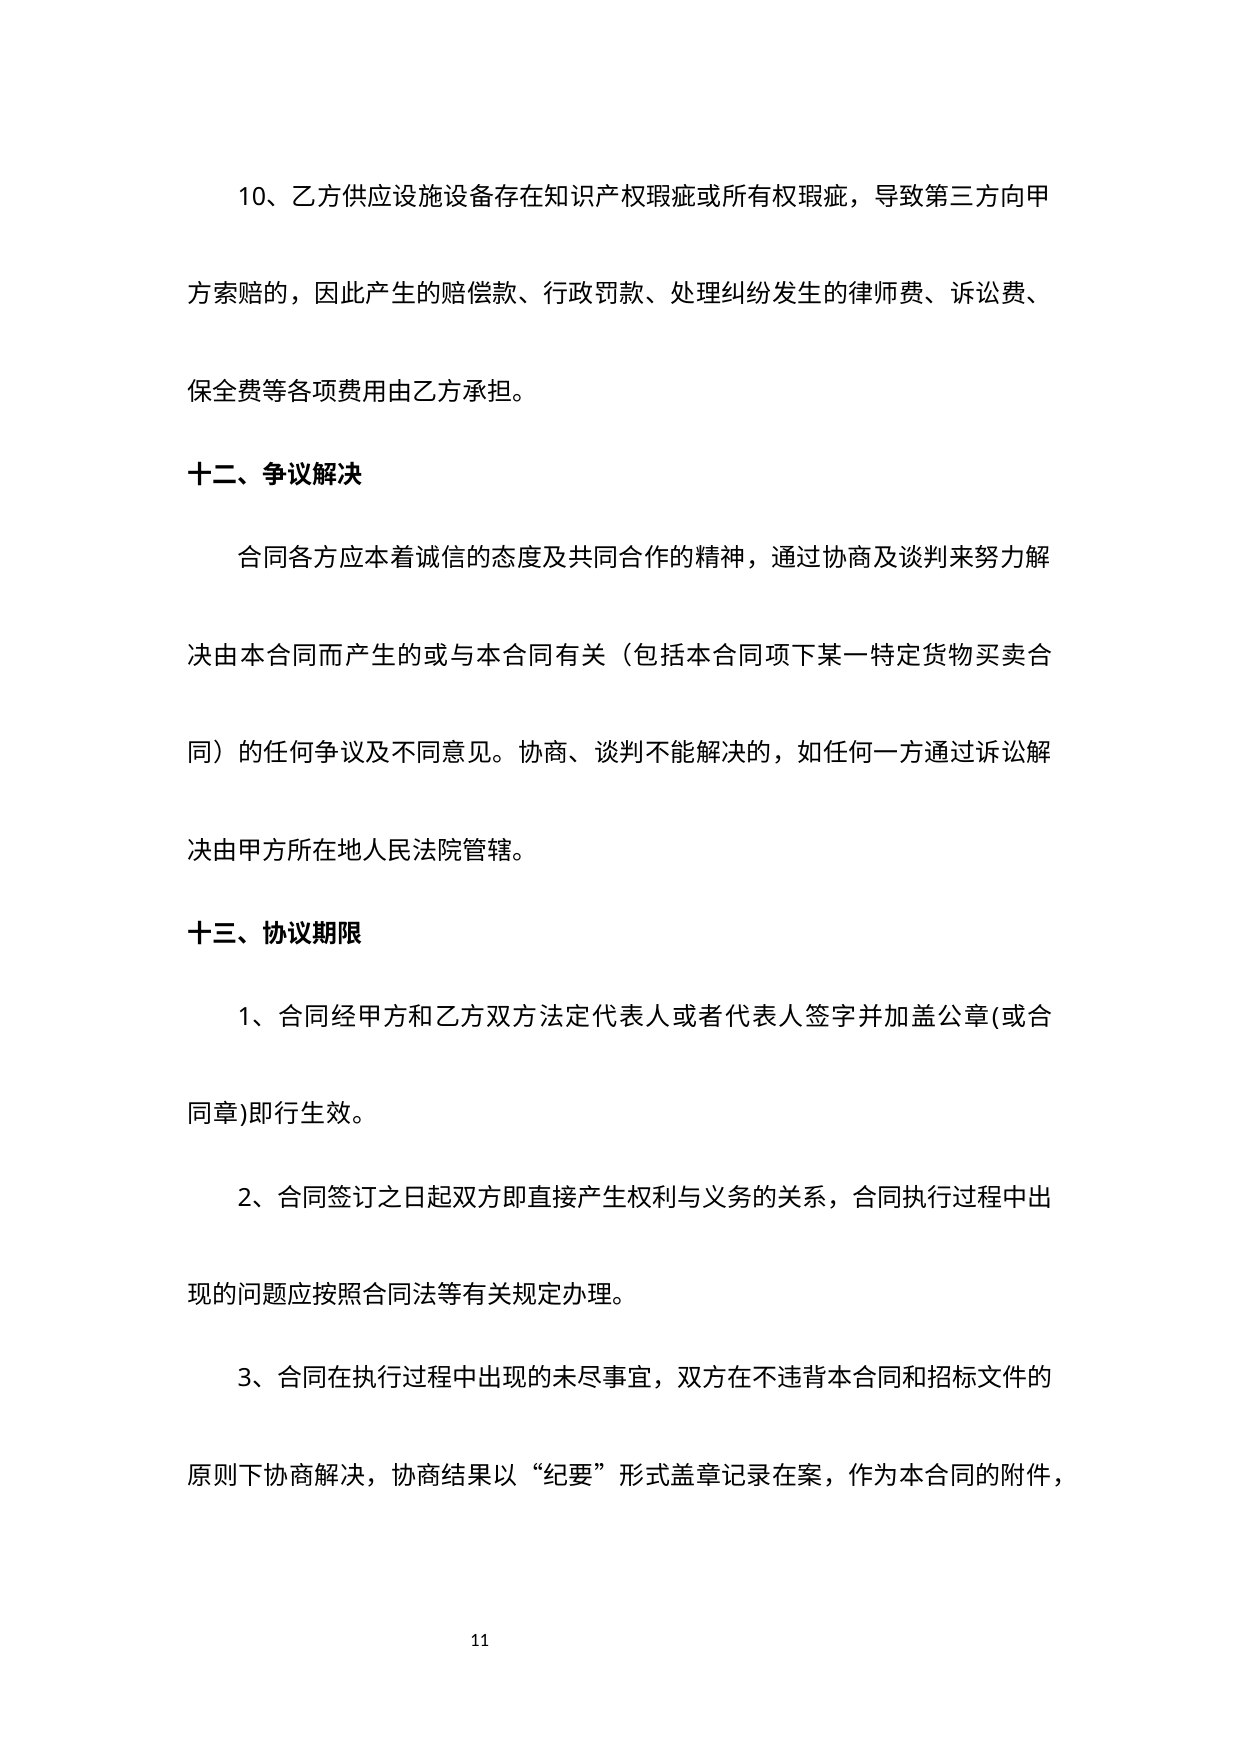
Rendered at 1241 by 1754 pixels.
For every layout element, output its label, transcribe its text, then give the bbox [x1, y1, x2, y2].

text 十二、争议解决 [187, 440, 1053, 505]
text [187, 1343, 1053, 1506]
text 十三、协议期限 [187, 899, 1053, 964]
text 1、合同经甲方和乙方双方法定代表人或者代表人签字并加盖公章(或合同章)即行生效。 [187, 982, 1053, 1144]
text 合同各方应本着诚信的态度及共同合作的精神，通过协商及谈判来努力解决由本合同而产生的或与本合同有关（包括本合同项下某一特定货物买卖合同）的任何争议及不同意见。协商、谈判不能解决的，如任何一方通过诉讼解决由甲方所在地人民法院管辖。 [187, 523, 1053, 881]
text 10、乙方供应设施设备存在知识产权瑕疵或所有权瑕疵，导致第三方向甲方索赔的，因此产生的赔偿款、行政罚款、处理纠纷发生的律师费、诉讼费、保全费等各项费用由乙方承担。 [187, 162, 1053, 422]
text 2、合同签订之日起双方即直接产生权利与义务的关系，合同执行过程中出现的问题应按照合同法等有关规定办理。 [187, 1163, 1053, 1325]
